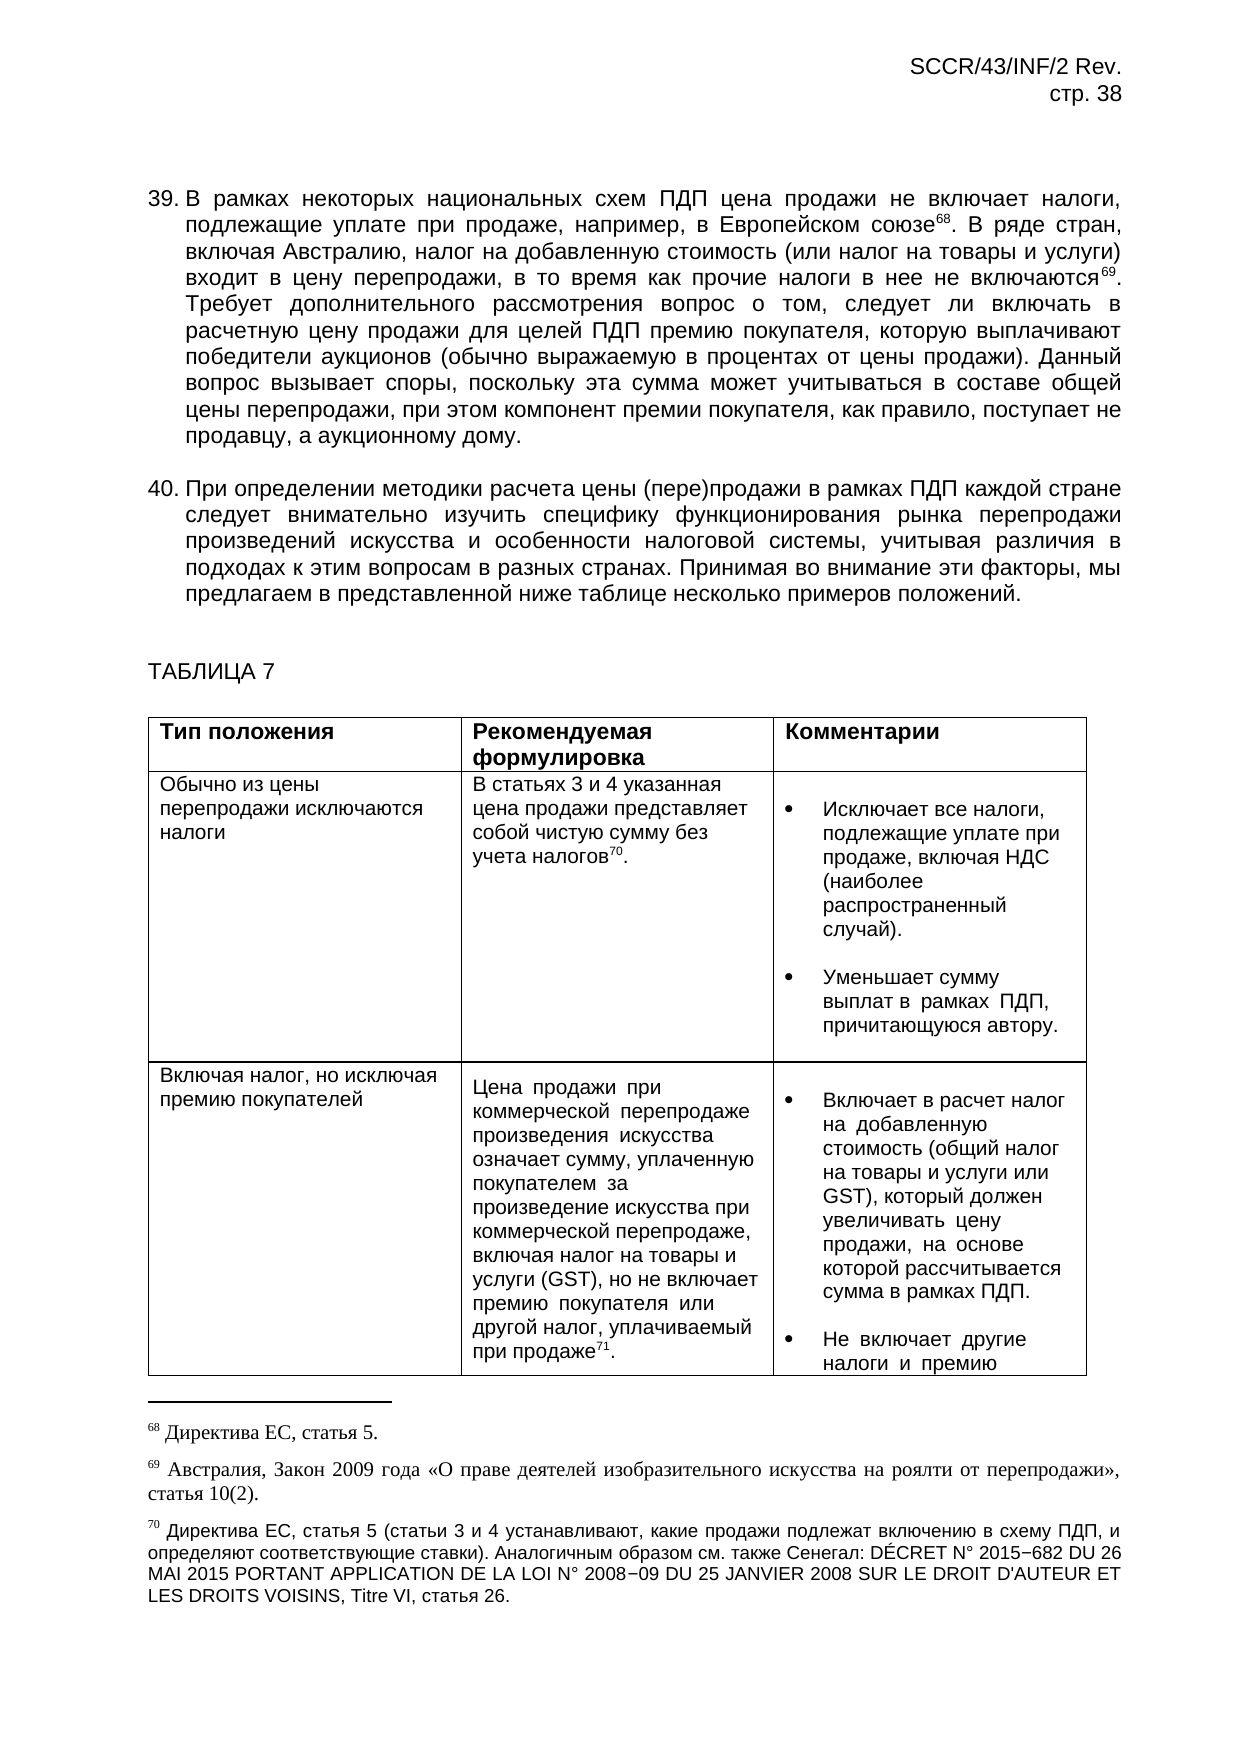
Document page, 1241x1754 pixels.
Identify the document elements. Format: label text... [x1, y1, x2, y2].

table_cell В статьях 3 и 4 указанная цена продажи представляет собой чистую сумму без учета налогов. [462, 772, 773, 1061]
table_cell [149, 1063, 461, 1375]
list При определении методики расчета цены (пере)продажи в рамках ПДП каждой стране следует внимательно изучить специфику функционирования рынка перепродажи произведений искусства и особенности налоговой системы, учитывая различия в подходах к этим вопросам в разных странах. Принимая во внимание эти факторы, мы предлагаем в представленной ниже таблице несколько примеров положений. [148, 475, 1122, 607]
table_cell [462, 1063, 773, 1375]
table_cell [774, 1063, 1086, 1375]
subtitle Таблица 7 [148, 658, 1122, 684]
table_header Рекомендуемая формулировка [462, 718, 773, 771]
table_header Комментарии [774, 718, 1086, 771]
table_cell Исключает все налоги, подлежащие уплате при продаже, включая НДС (наиболее распространенный случай). Уменьшает сумму выплат в рамках ПДП, причитающуюся автору. [774, 772, 1086, 1061]
list В рамках некоторых национальных схем ПДП цена продажи не включает налоги, подлежащие уплате при продаже, например, в Европейском союзе. В ряде стран, включая Австралию, налог на добавленную стоимость (или налог на товары и услуги) входит в цену перепродажи, в то время как прочие налоги в нее не включаются. Требует дополнительного рассмотрения вопрос о том, следует ли включать в расчетную цену продажи для целей ПДП премию покупателя, которую выплачивают победители аукционов (обычно выражаемую в процентах от цены продажи). Данный вопрос вызывает споры, поскольку эта сумма может учитываться в составе общей цены перепродажи, при этом компонент премии покупателя, как правило, поступает не продавцу, а аукционному дому. [148, 185, 1122, 448]
table_header Тип положения [149, 718, 461, 771]
table_cell Обычно из цены перепродажи исключаются налоги [149, 772, 461, 1061]
